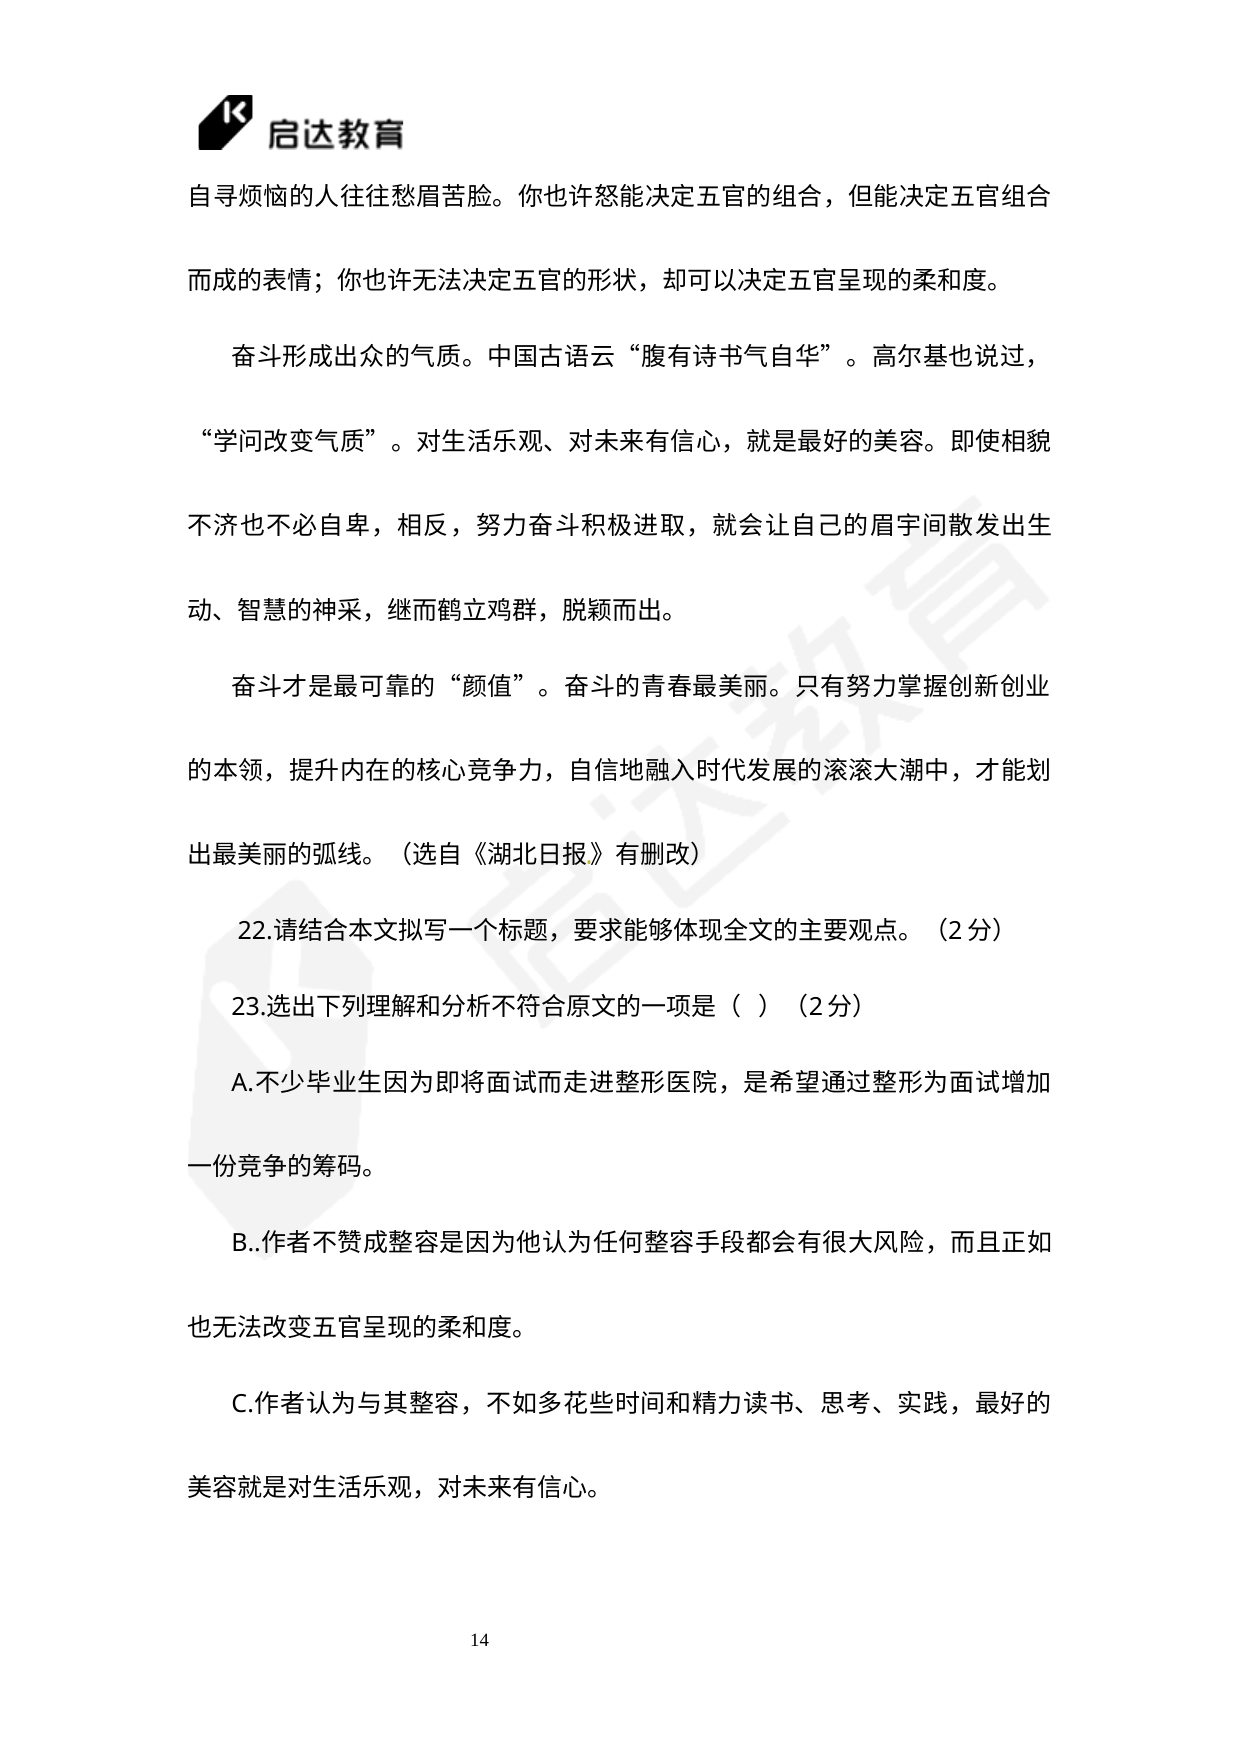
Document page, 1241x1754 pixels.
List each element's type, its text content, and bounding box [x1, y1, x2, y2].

list 请结合本文拟写一个标题，要求能够体现全文的主要观点。（2分） [187, 896, 1053, 961]
text 奋斗才是最可靠的“颜值”。奋斗的青春最美丽。只有努力掌握创新创业的本领，提升内在的核心竞争力，自信地融入时代发展的滚滚大潮中，才能划出最美丽的弧线。（选自《湖北日报》有删改） [187, 652, 1053, 886]
text 奋斗形成出众的气质。中国古语云“腹有诗书气自华”。高尔基也说过，“学问改变气质”。对生活乐观、对未来有信心，就是最好的美容。即使相貌不济也不必自卑，相反，努力奋斗积极进取，就会让自己的眉宇间散发出生动、智慧的神采，继而鹤立鸡群，脱颖而出。 [187, 322, 1053, 641]
picture [198, 95, 404, 150]
text 23.选出下列理解和分析不符合原文的一项是（ ）（2分） [187, 972, 1053, 1037]
text A.不少毕业生因为即将面试而走进整形医院，是希望通过整形为面试增加一份竞争的筹码。 [187, 1048, 1053, 1197]
text C.作者认为与其整容，不如多花些时间和精力读书、思考、实践，最好的美容就是对生活乐观，对未来有信心。 [187, 1369, 1053, 1518]
text 奋斗塑造美好的性情。奋斗的人，最开心，俗话说“相由心生”，内在善良温暖的人必然眉眼柔和，内心坚定乐观的人必然经常喜在眉梢，而内心忧郁自寻烦恼的人往往愁眉苦脸。你也许怒能决定五官的组合，但能决定五官组合而成的表情；你也许无法决定五官的形状，却可以决定五官呈现的柔和度。 [187, 162, 1053, 311]
text B..作者不赞成整容是因为他认为任何整容手段都会有很大风险，而且正如也无法改变五官呈现的柔和度。 [187, 1208, 1053, 1358]
